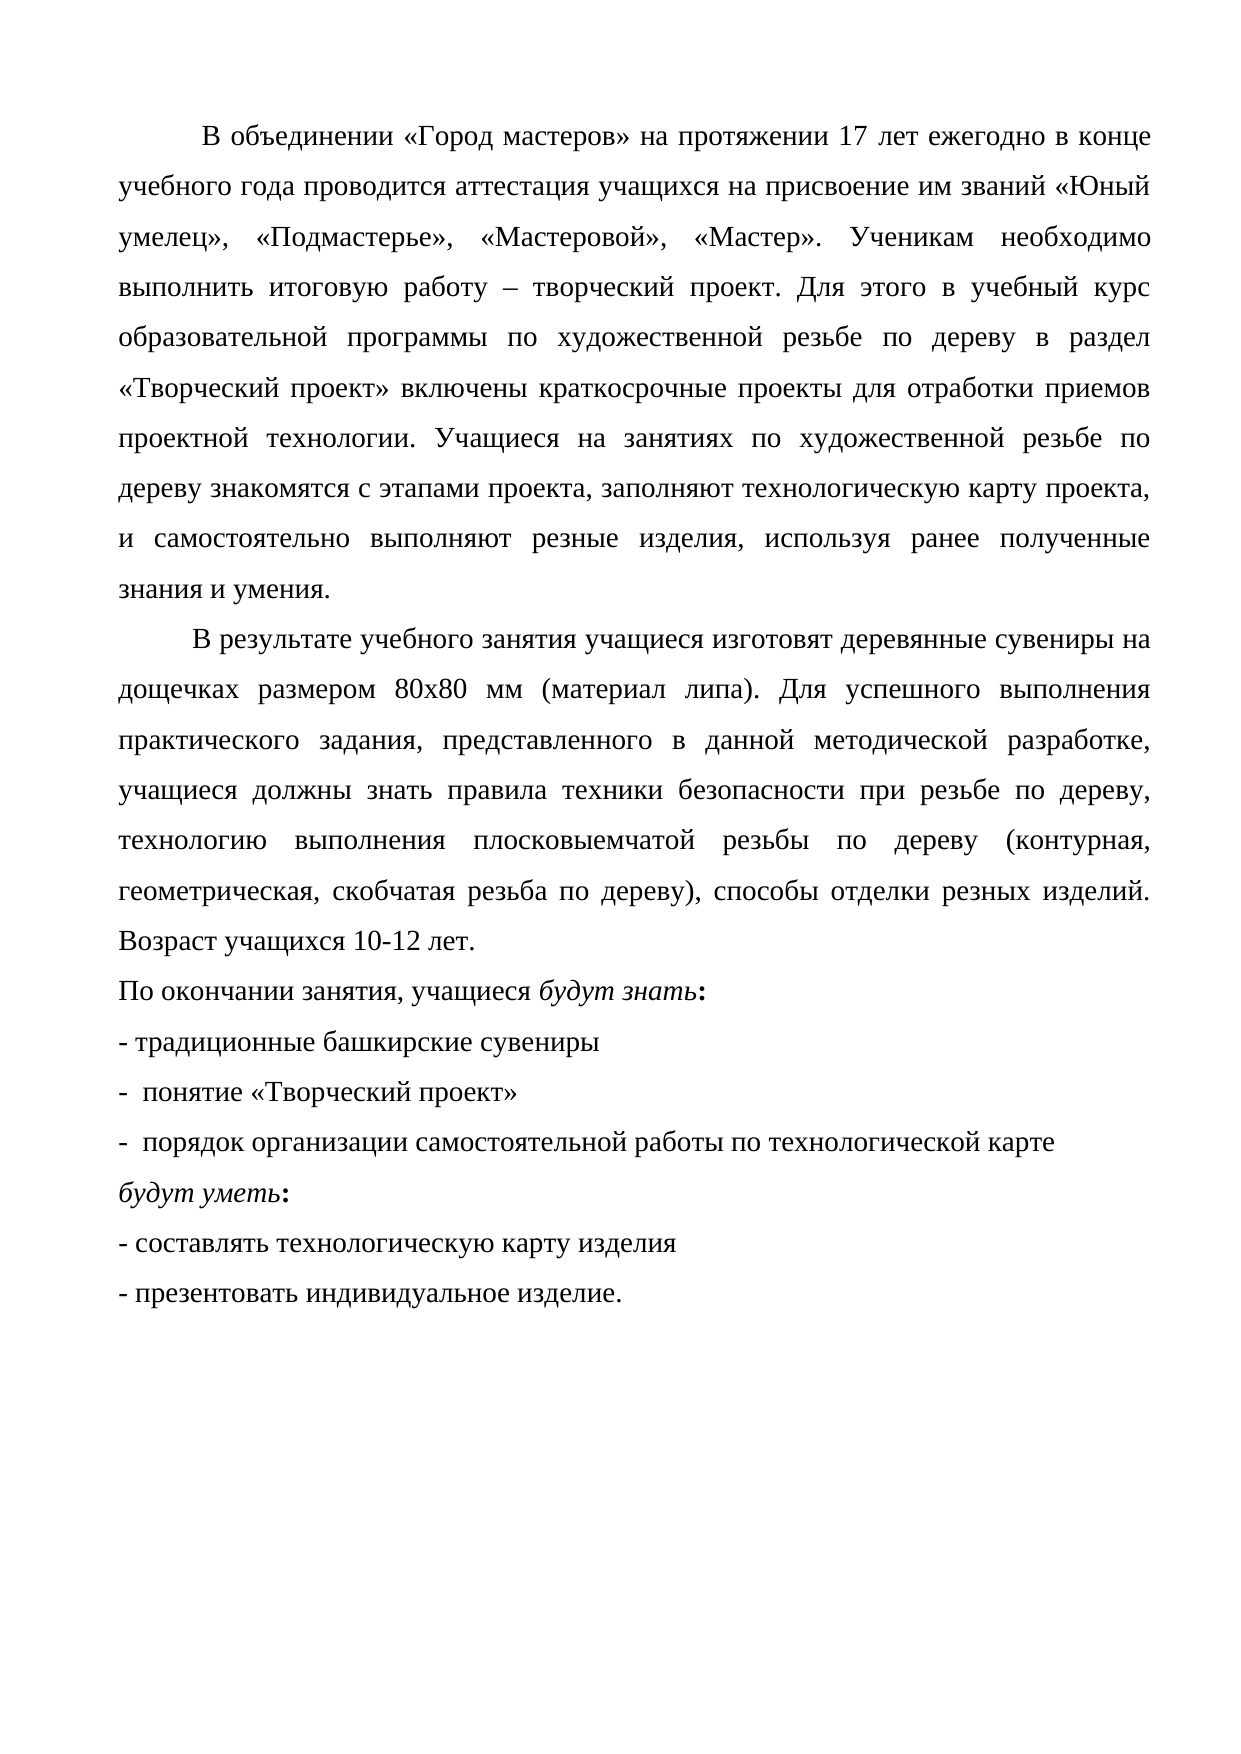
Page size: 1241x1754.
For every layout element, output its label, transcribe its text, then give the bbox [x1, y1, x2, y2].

text - составлять технологическую карту изделия [118, 1225, 1152, 1258]
text - презентовать индивидуальное изделие. [118, 1275, 1152, 1309]
text В результате учебного занятия учащиеся изготовят деревянные сувениры на дощечках размером 80х80 мм (материал липа). Для успешного выполнения практического задания, представленного в данной методической разработке, учащиеся должны знать правила техники безопасности при резьбе по дереву, технологию выполнения плосковыемчатой резьбы по дереву (контурная, геометрическая, скобчатая резьба по дереву), способы отделки резных изделий. Возраст учащихся 10-12 лет. [118, 621, 1152, 957]
text - порядок организации самостоятельной работы по технологической карте [118, 1124, 1152, 1158]
text будут уметь: [118, 1175, 1152, 1208]
text В объединении «Город мастеров» на протяжении 17 лет ежегодно в конце учебного года проводится аттестация учащихся на присвоение им званий «Юный умелец», «Подмастерье», «Мастеровой», «Мастер». Ученикам необходимо выполнить итоговую работу – творческий проект. Для этого в учебный курс образовательной программы по художественной резьбе по дереву в раздел «Творческий проект» включены краткосрочные проекты для отработки приемов проектной технологии. Учащиеся на занятиях по художественной резьбе по дереву знакомятся с этапами проекта, заполняют технологическую карту проекта, и самостоятельно выполняют резные изделия, используя ранее полученные знания и умения. [118, 118, 1152, 604]
text - понятие «Творческий проект» [118, 1074, 1152, 1108]
text По окончании занятия, учащиеся будут знать: [118, 973, 1152, 1007]
text - традиционные башкирские сувениры [118, 1024, 1152, 1057]
